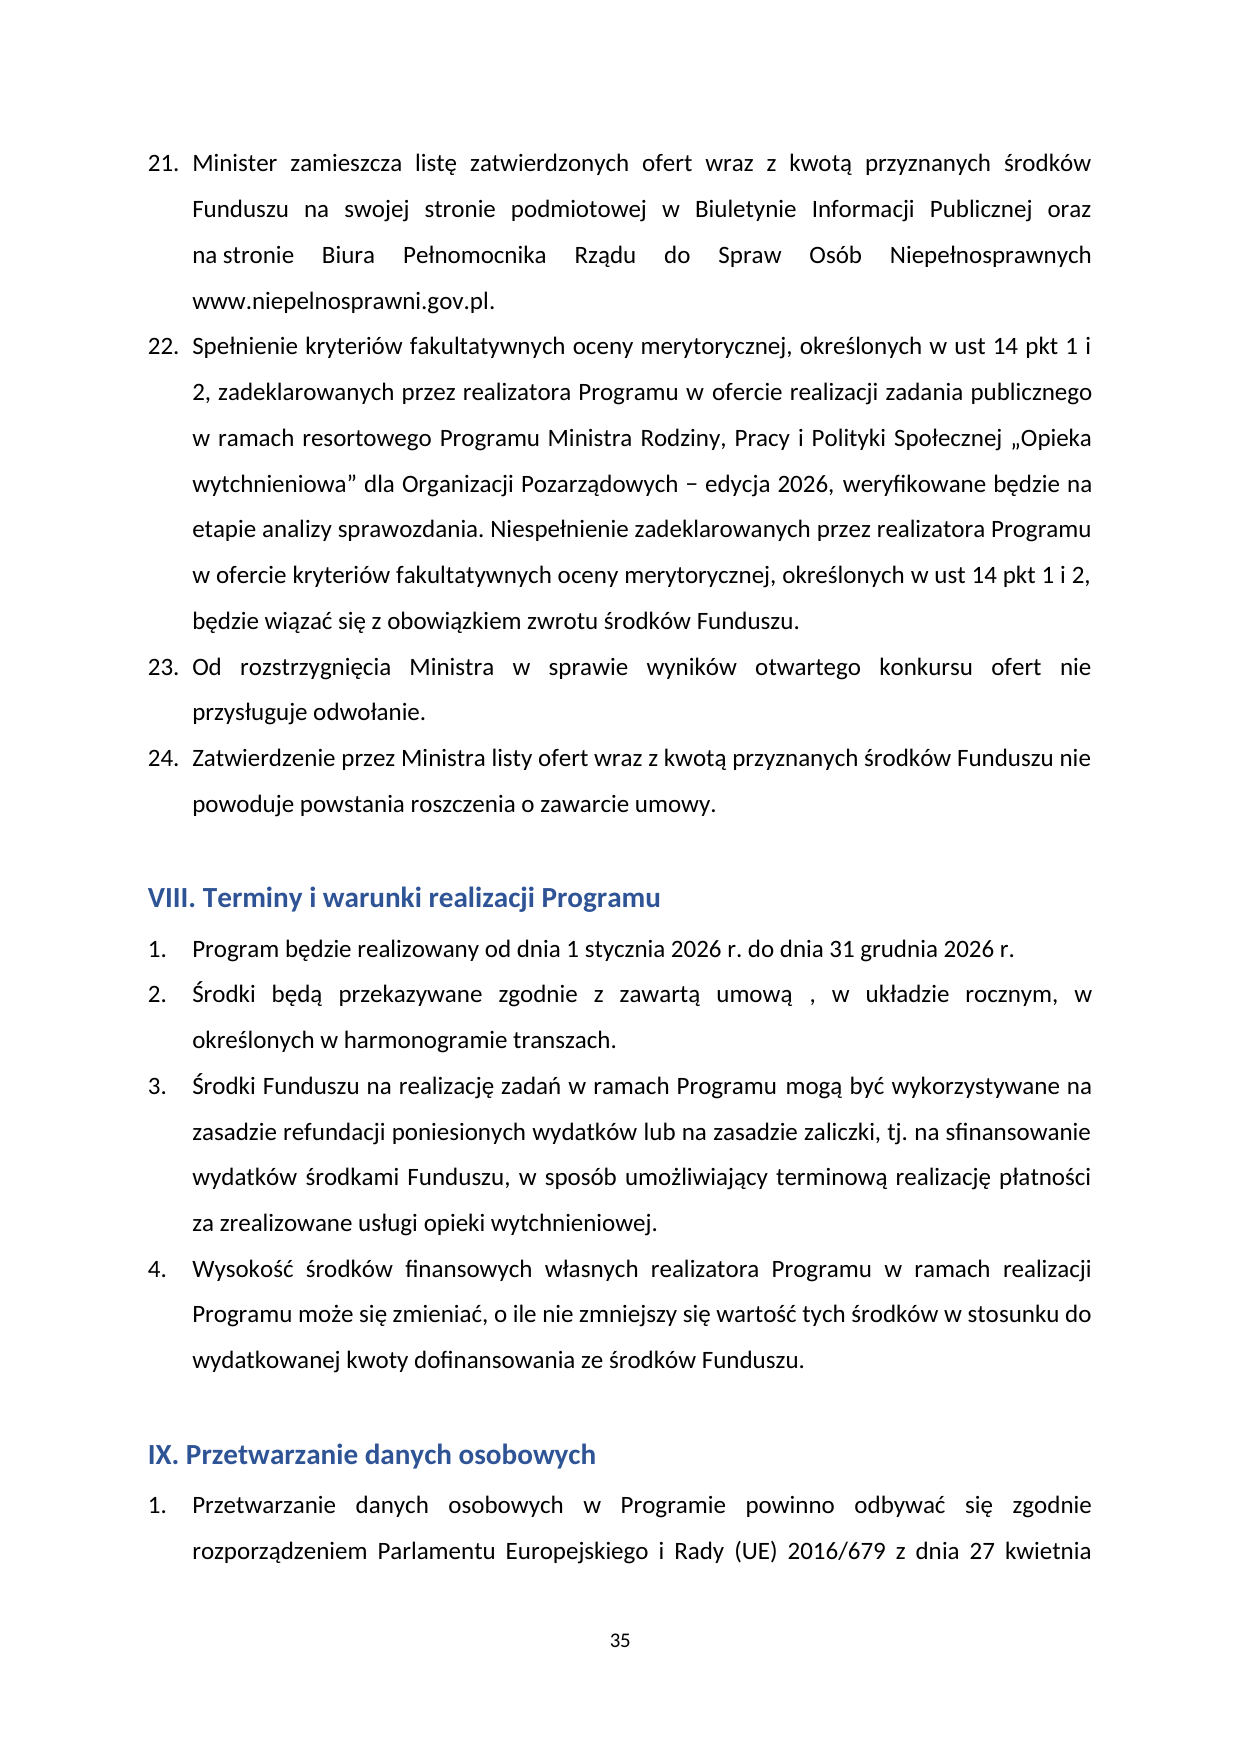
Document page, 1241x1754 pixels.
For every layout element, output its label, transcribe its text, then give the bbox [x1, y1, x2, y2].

list Zatwierdzenie przez Ministra listy ofert wraz z kwotą przyznanych środków Funduszu nie powoduje powstania roszczenia o zawarcie umowy. [148, 742, 1093, 818]
list Od rozstrzygnięcia Ministra w sprawie wyników otwartego konkursu ofert nie przysługuje odwołanie. [148, 651, 1093, 727]
subtitle VIII. Terminy i warunki realizacji Programu [148, 879, 1093, 915]
list Spełnienie kryteriów fakultatywnych oceny merytorycznej, określonych w ust 14 pkt 1 i 2, zadeklarowanych przez realizatora Programu w ofercie realizacji zadania publicznego w ramach resortowego Programu Ministra Rodziny, Pracy i Polityki Społecznej „Opieka wytchnieniowa” dla Organizacji Pozarządowych − edycja 2026, weryfikowane będzie na etapie analizy sprawozdania. Niespełnienie zadeklarowanych przez realizatora Programu w ofercie kryteriów fakultatywnych oceny merytorycznej, określonych w ust 14 pkt 1 i 2, będzie wiązać się z obowiązkiem zwrotu środków Funduszu. [148, 331, 1093, 635]
list Program będzie realizowany od dnia 1 stycznia 2026 r. do dnia 31 grudnia 2026 r. [148, 933, 1093, 963]
list Minister zamieszcza listę zatwierdzonych ofert wraz z kwotą przyznanych środków Funduszu na swojej stronie podmiotowej w Biuletynie Informacji Publicznej oraz na stronie Biura Pełnomocnika Rządu do Spraw Osób Niepełnosprawnych www.niepelnosprawni.gov.pl. [148, 148, 1093, 315]
list Środki będą przekazywane zgodnie z zawartą umową , w układzie rocznym, w określonych w harmonogramie transzach. [148, 978, 1093, 1055]
list Środki Funduszu na realizację zadań w ramach Programu mogą być wykorzystywane na zasadzie refundacji poniesionych wydatków lub na zasadzie zaliczki, tj. na sfinansowanie wydatków środkami Funduszu, w sposób umożliwiający terminową realizację płatności za zrealizowane usługi opieki wytchnieniowej. [148, 1070, 1093, 1238]
list Wysokość środków finansowych własnych realizatora Programu w ramach realizacji Programu może się zmieniać, o ile nie zmniejszy się wartość tych środków w stosunku do wydatkowanej kwoty dofinansowania ze środków Funduszu. [148, 1253, 1093, 1375]
subtitle IX. Przetwarzanie danych osobowych [148, 1436, 1093, 1471]
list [148, 1489, 1093, 1565]
